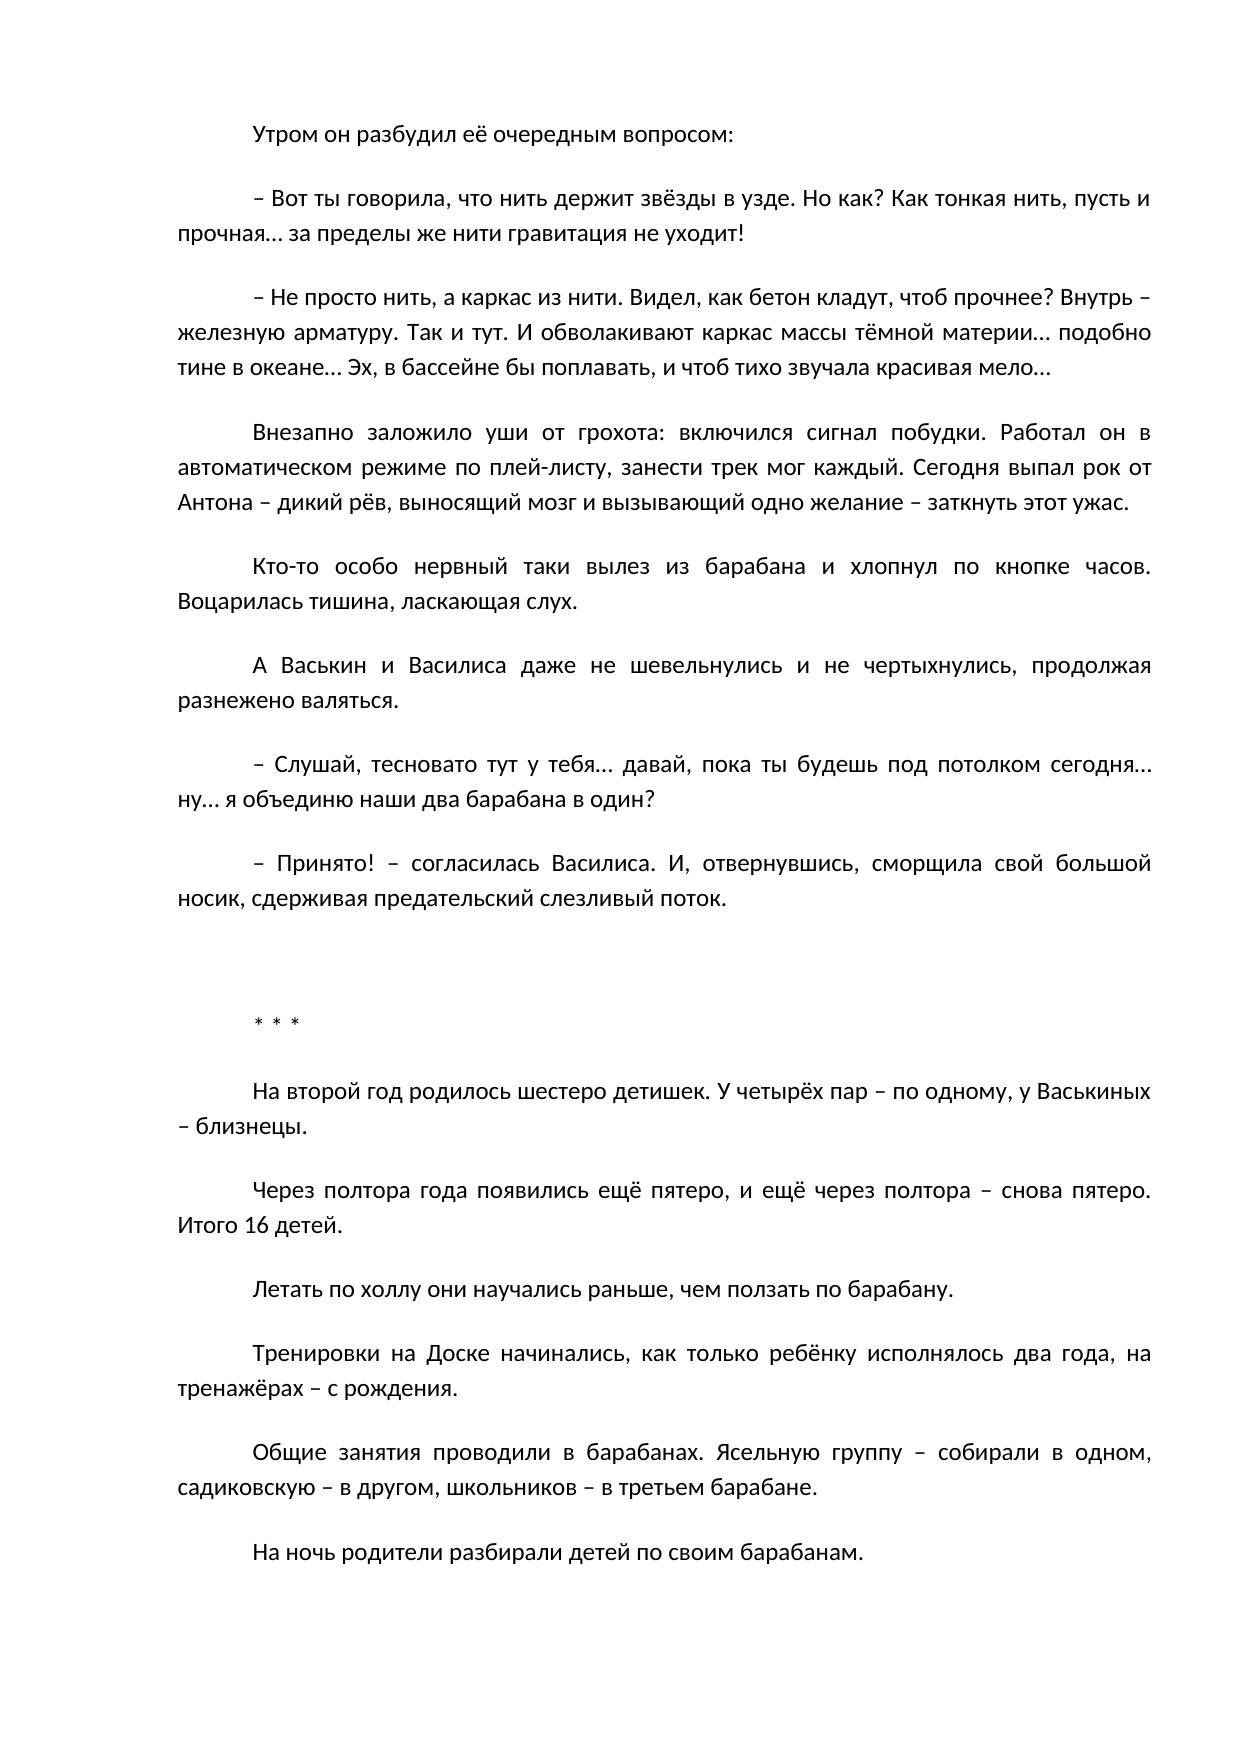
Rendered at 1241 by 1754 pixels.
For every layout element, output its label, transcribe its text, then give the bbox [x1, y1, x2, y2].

text Через полтора года появились ещё пятеро, и ещё через полтора – снова пятеро. Итого 16 детей. [177, 1174, 1152, 1239]
text Летать по холлу они научались раньше, чем ползать по барабану. [177, 1273, 1152, 1304]
text На ночь родители разбирали детей по своим барабанам. [177, 1536, 1152, 1566]
text – Не просто нить, а каркас из нити. Видел, как бетон кладут, чтоб прочнее? Внутрь – железную арматуру. Так и тут. И обволакивают каркас массы тёмной материи… подобно тине в океане… Эх, в бассейне бы поплавать, и чтоб тихо звучала красивая мело… [177, 281, 1152, 382]
text Общие занятия проводили в барабанах. Ясельную группу – собирали в одном, садиковскую – в другом, школьников – в третьем барабане. [177, 1436, 1152, 1502]
text Внезапно заложило уши от грохота: включился сигнал побудки. Работал он в автоматическом режиме по плей-листу, занести трек мог каждый. Сегодня выпал рок от Антона – дикий рёв, выносящий мозг и вызывающий одно желание – заткнуть этот ужас. [177, 416, 1152, 516]
text * * * [177, 1011, 1152, 1041]
text – Принято! – согласилась Василиса. И, отвернувшись, сморщила свой большой носик, сдерживая предательский слезливый поток. [177, 847, 1152, 913]
text – Слушай, тесновато тут у тебя… давай, пока ты будешь под потолком сегодня… ну… я объединю наши два барабана в один? [177, 748, 1152, 814]
text Утром он разбудил её очередным вопросом: [177, 118, 1152, 149]
text Тренировки на Доске начинались, как только ребёнку исполнялось два года, на тренажёрах – с рождения. [177, 1337, 1152, 1403]
text – Вот ты говорила, что нить держит звёзды в узде. Но как? Как тонкая нить, пусть и прочная… за пределы же нити гравитация не уходит! [177, 182, 1152, 248]
text Кто-то особо нервный таки вылез из барабана и хлопнул по кнопке часов. Воцарилась тишина, ласкающая слух. [177, 550, 1152, 615]
text На второй год родилось шестеро детишек. У четырёх пар – по одному, у Васькиных – близнецы. [177, 1075, 1152, 1140]
text А Васькин и Василиса даже не шевельнулись и не чертыхнулись, продолжая разнежено валяться. [177, 649, 1152, 714]
